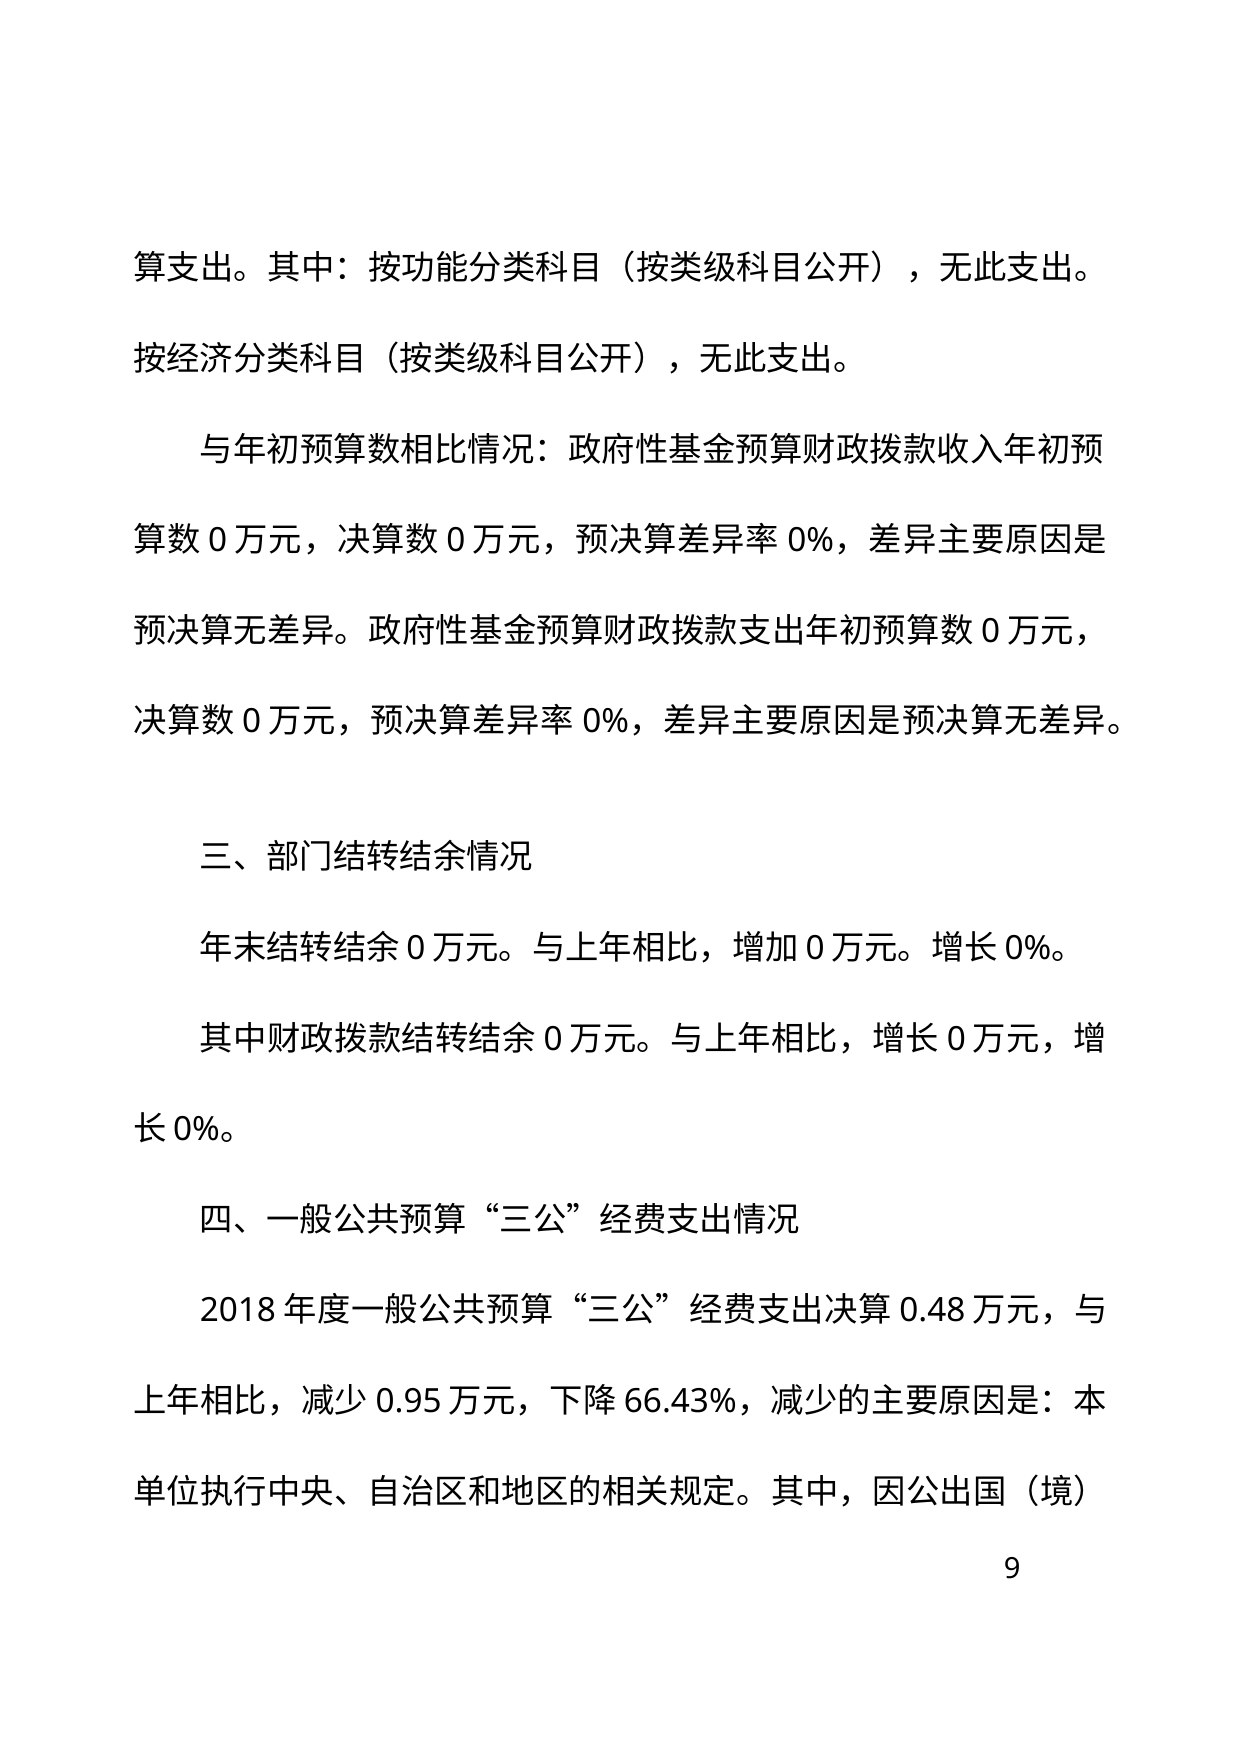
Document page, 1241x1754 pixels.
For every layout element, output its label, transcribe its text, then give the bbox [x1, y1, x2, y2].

text 与年初预算数相比情况：政府性基金预算财政拨款收入年初预算数0万元，决算数0万元，预决算差异率0%，差异主要原因是预决算无差异。政府性基金预算财政拨款支出年初预算数0万元，决算数0万元，预决算差异率0%，差异主要原因是预决算无差异。 [133, 401, 1107, 809]
text 年末结转结余0万元。与上年相比，增加0万元。增长0%。 [133, 899, 1107, 990]
text 三、部门结转结余情况 [133, 809, 1107, 899]
text 其中财政拨款结转结余0万元。与上年相比，增长0万元，增长0%。 [133, 990, 1107, 1171]
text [133, 220, 1107, 401]
text 四、一般公共预算“三公”经费支出情况 [133, 1171, 1107, 1262]
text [133, 1262, 1107, 1534]
